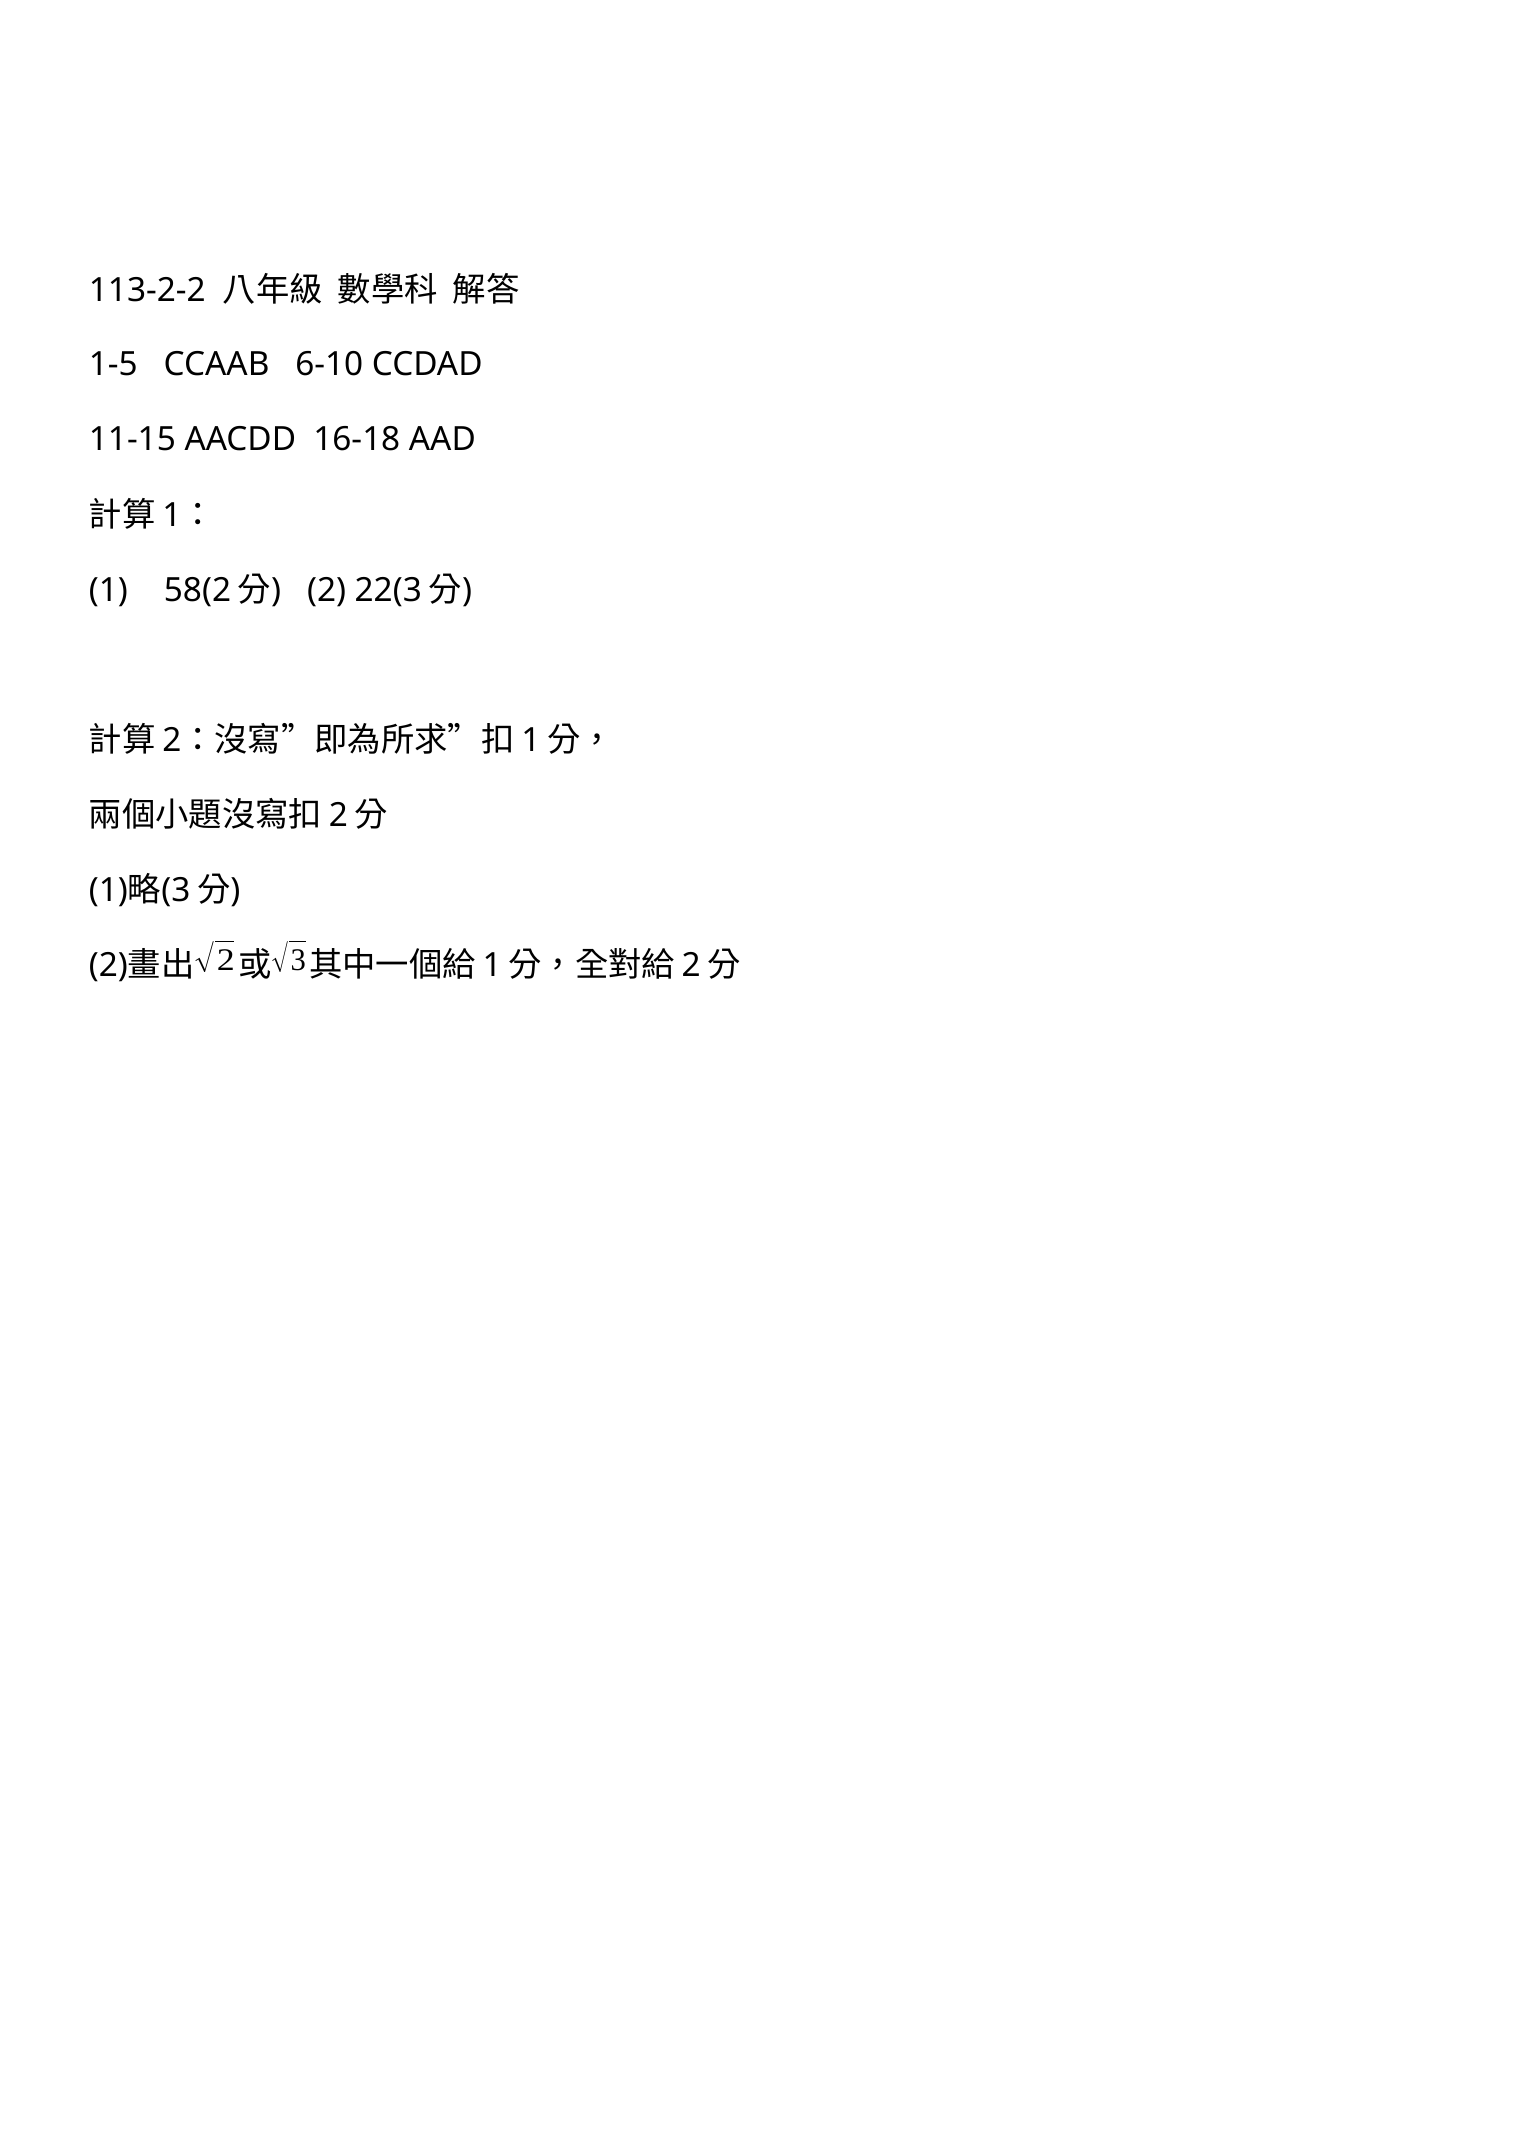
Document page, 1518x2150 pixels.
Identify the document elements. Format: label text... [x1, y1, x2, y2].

text 11-15 AACDD 16-18 AAD [89, 400, 1429, 475]
text 兩個小題沒寫扣2分 [89, 775, 1429, 850]
text 計算2：沒寫”即為所求”扣1分， [89, 700, 1429, 775]
text (2)畫出或其中一個給1分，全對給2分 [89, 925, 1429, 1000]
text 計算1： [89, 475, 1429, 550]
text (1)略(3分) [89, 850, 1429, 925]
list 58(2分) (2) 22(3分) [89, 550, 1429, 625]
text 1-5 CCAAB 6-10 CCDAD [89, 325, 1429, 400]
text 113-2-2 八年級 數學科 解答 [89, 250, 1429, 325]
